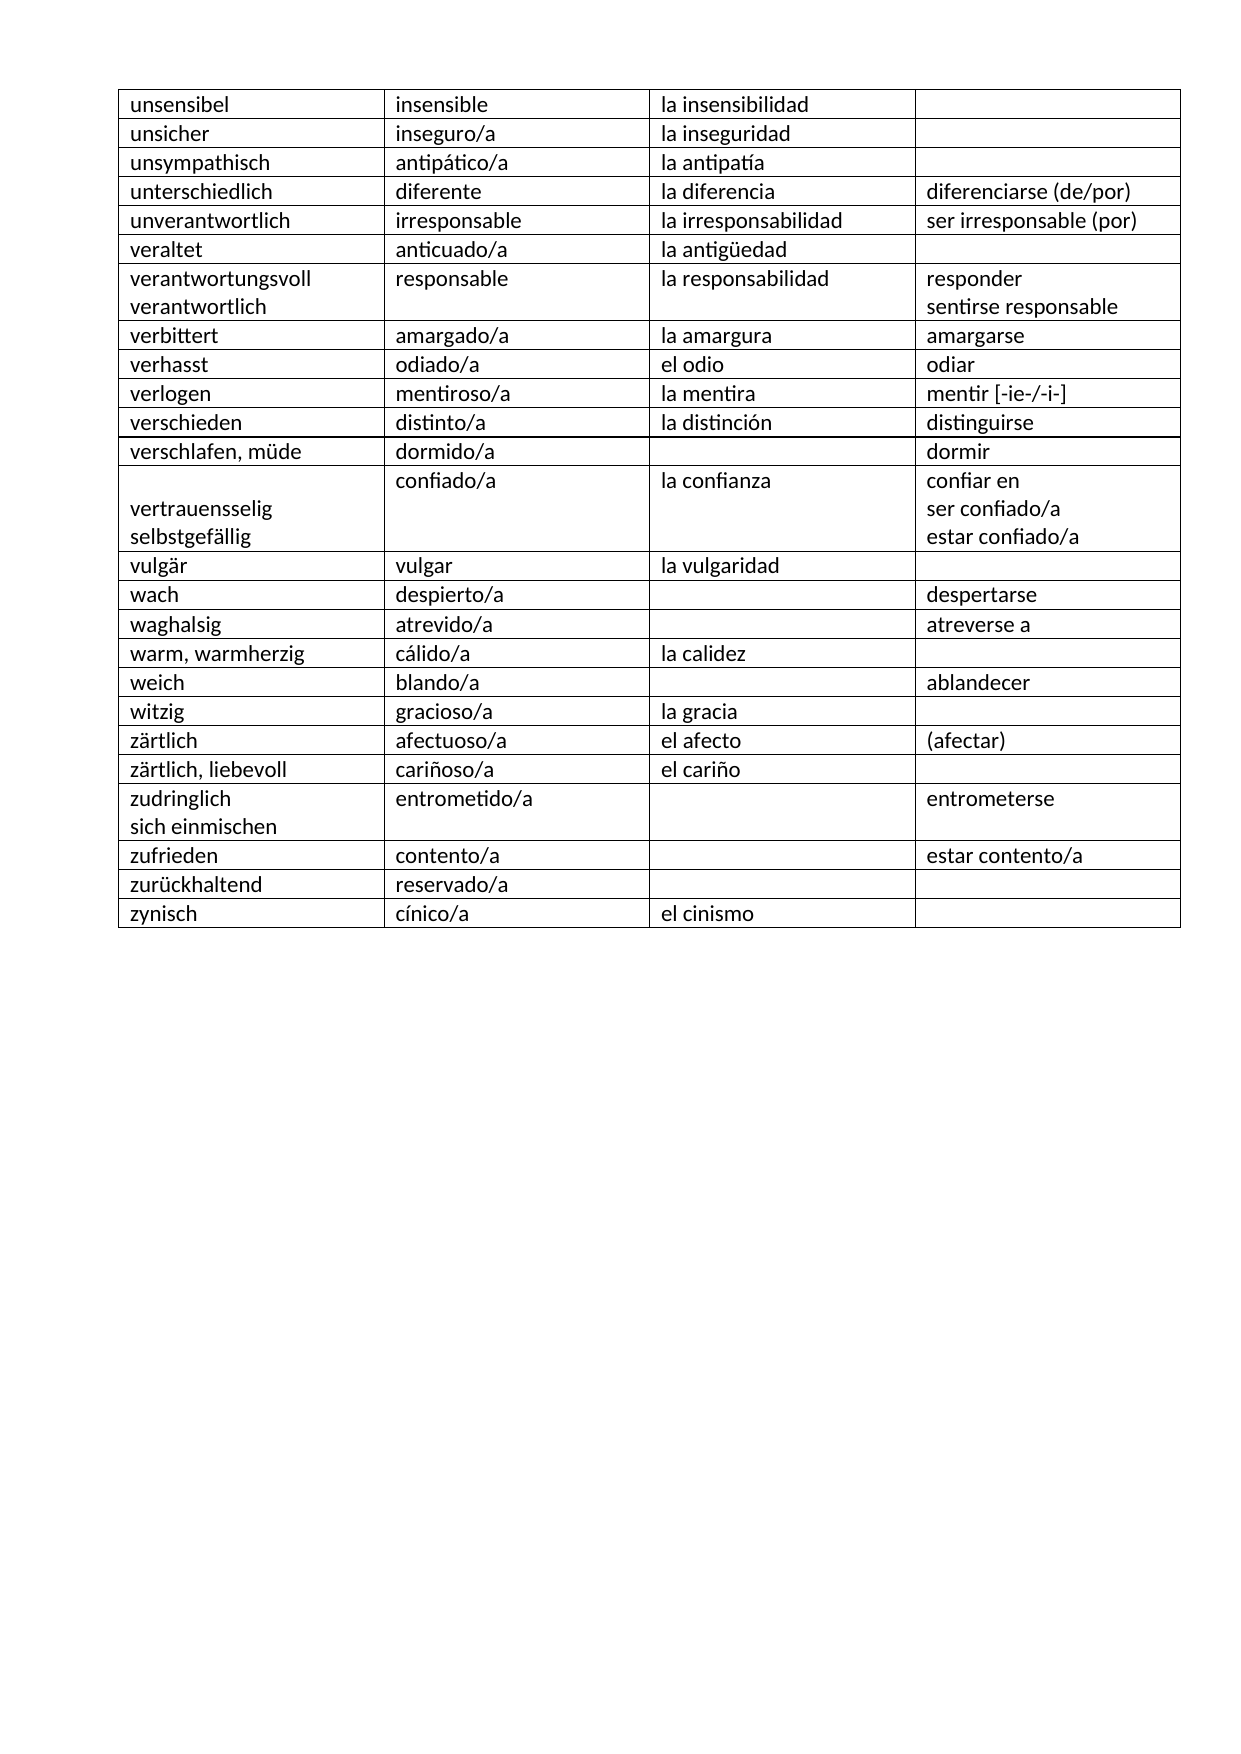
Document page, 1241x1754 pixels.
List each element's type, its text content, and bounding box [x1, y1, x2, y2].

table_cell witzig [119, 697, 384, 725]
table_cell mentir [-ie-/-i-] [916, 379, 1180, 407]
table_cell confiar en ser confiado/a estar confiado/a [916, 466, 1180, 551]
table_cell [650, 610, 915, 638]
table_cell la insensibilidad [650, 90, 915, 118]
table_cell cariñoso/a [385, 755, 649, 783]
table_cell la responsabilidad [650, 264, 915, 320]
table_cell zudringlich sich einmischen [119, 784, 384, 840]
table_cell [916, 90, 1180, 118]
table_cell unsicher [119, 119, 384, 147]
table_cell reservado/a [385, 870, 649, 898]
table_cell insensible [385, 90, 649, 118]
table_cell [650, 438, 915, 465]
table_cell [916, 697, 1180, 725]
table_cell la inseguridad [650, 119, 915, 147]
table_cell diferenciarse (de/por) [916, 177, 1180, 205]
table_cell vulgar [385, 552, 649, 579]
table_cell verschlafen, müde [119, 438, 384, 465]
table_cell verantwortungsvoll verantwortlich [119, 264, 384, 320]
table_cell verbittert [119, 321, 384, 349]
table_cell [916, 639, 1180, 667]
table_cell despierto/a [385, 581, 649, 609]
table_cell anticuado/a [385, 235, 649, 263]
table_cell [650, 870, 915, 898]
table_cell dormido/a [385, 438, 649, 465]
table_cell antipático/a [385, 148, 649, 176]
table_cell distinto/a [385, 408, 649, 436]
table_cell [916, 755, 1180, 783]
table_cell la antigüedad [650, 235, 915, 263]
table_cell [916, 552, 1180, 579]
table_cell la diferencia [650, 177, 915, 205]
table_cell odiado/a [385, 350, 649, 378]
table_cell amargado/a [385, 321, 649, 349]
table_cell vulgär [119, 552, 384, 579]
table_cell irresponsable [385, 206, 649, 234]
table_cell unsympathisch [119, 148, 384, 176]
table_cell zufrieden [119, 841, 384, 869]
table_cell blando/a [385, 668, 649, 696]
table_cell veraltet [119, 235, 384, 263]
table_cell [916, 899, 1180, 927]
table_cell el cinismo [650, 899, 915, 927]
table_cell atrevido/a [385, 610, 649, 638]
table_cell la antipatía [650, 148, 915, 176]
table_cell ser irresponsable (por) [916, 206, 1180, 234]
table_cell [650, 784, 915, 840]
table_cell zärtlich, liebevoll [119, 755, 384, 783]
table_cell wach [119, 581, 384, 609]
table_cell entrometido/a [385, 784, 649, 840]
table_cell waghalsig [119, 610, 384, 638]
table_cell unsensibel [119, 90, 384, 118]
table_cell zärtlich [119, 726, 384, 754]
table_cell [916, 235, 1180, 263]
table_cell responder sentirse responsable [916, 264, 1180, 320]
table_cell inseguro/a [385, 119, 649, 147]
table_cell la irresponsabilidad [650, 206, 915, 234]
table_cell entrometerse [916, 784, 1180, 840]
table_cell [650, 581, 915, 609]
table_cell el cariño [650, 755, 915, 783]
table_cell mentiroso/a [385, 379, 649, 407]
table_cell afectuoso/a [385, 726, 649, 754]
table_cell diferente [385, 177, 649, 205]
table_cell vertrauensselig selbstgefällig [119, 466, 384, 551]
table_cell verlogen [119, 379, 384, 407]
table_cell el afecto [650, 726, 915, 754]
table_cell zynisch [119, 899, 384, 927]
table_cell verschieden [119, 408, 384, 436]
table_cell la mentira [650, 379, 915, 407]
table_cell [650, 668, 915, 696]
table_cell la distinción [650, 408, 915, 436]
table_cell verhasst [119, 350, 384, 378]
table_cell atreverse a [916, 610, 1180, 638]
table_cell la confianza [650, 466, 915, 551]
table_cell responsable [385, 264, 649, 320]
table_cell contento/a [385, 841, 649, 869]
table_cell unverantwortlich [119, 206, 384, 234]
table_cell unterschiedlich [119, 177, 384, 205]
table_cell [650, 841, 915, 869]
table_cell la vulgaridad [650, 552, 915, 579]
table_cell [916, 148, 1180, 176]
table_cell distinguirse [916, 408, 1180, 436]
table_cell la calidez [650, 639, 915, 667]
table_cell estar contento/a [916, 841, 1180, 869]
table_cell (afectar) [916, 726, 1180, 754]
table_cell la gracia [650, 697, 915, 725]
table_cell warm, warmherzig [119, 639, 384, 667]
table_cell el odio [650, 350, 915, 378]
table_cell gracioso/a [385, 697, 649, 725]
table_cell cálido/a [385, 639, 649, 667]
table_cell zurückhaltend [119, 870, 384, 898]
table_cell cínico/a [385, 899, 649, 927]
table_cell dormir [916, 438, 1180, 465]
table_cell weich [119, 668, 384, 696]
table_cell [916, 870, 1180, 898]
table_cell amargarse [916, 321, 1180, 349]
table_cell despertarse [916, 581, 1180, 609]
table_cell la amargura [650, 321, 915, 349]
table_cell [916, 119, 1180, 147]
table_cell odiar [916, 350, 1180, 378]
table_cell ablandecer [916, 668, 1180, 696]
table_cell confiado/a [385, 466, 649, 551]
